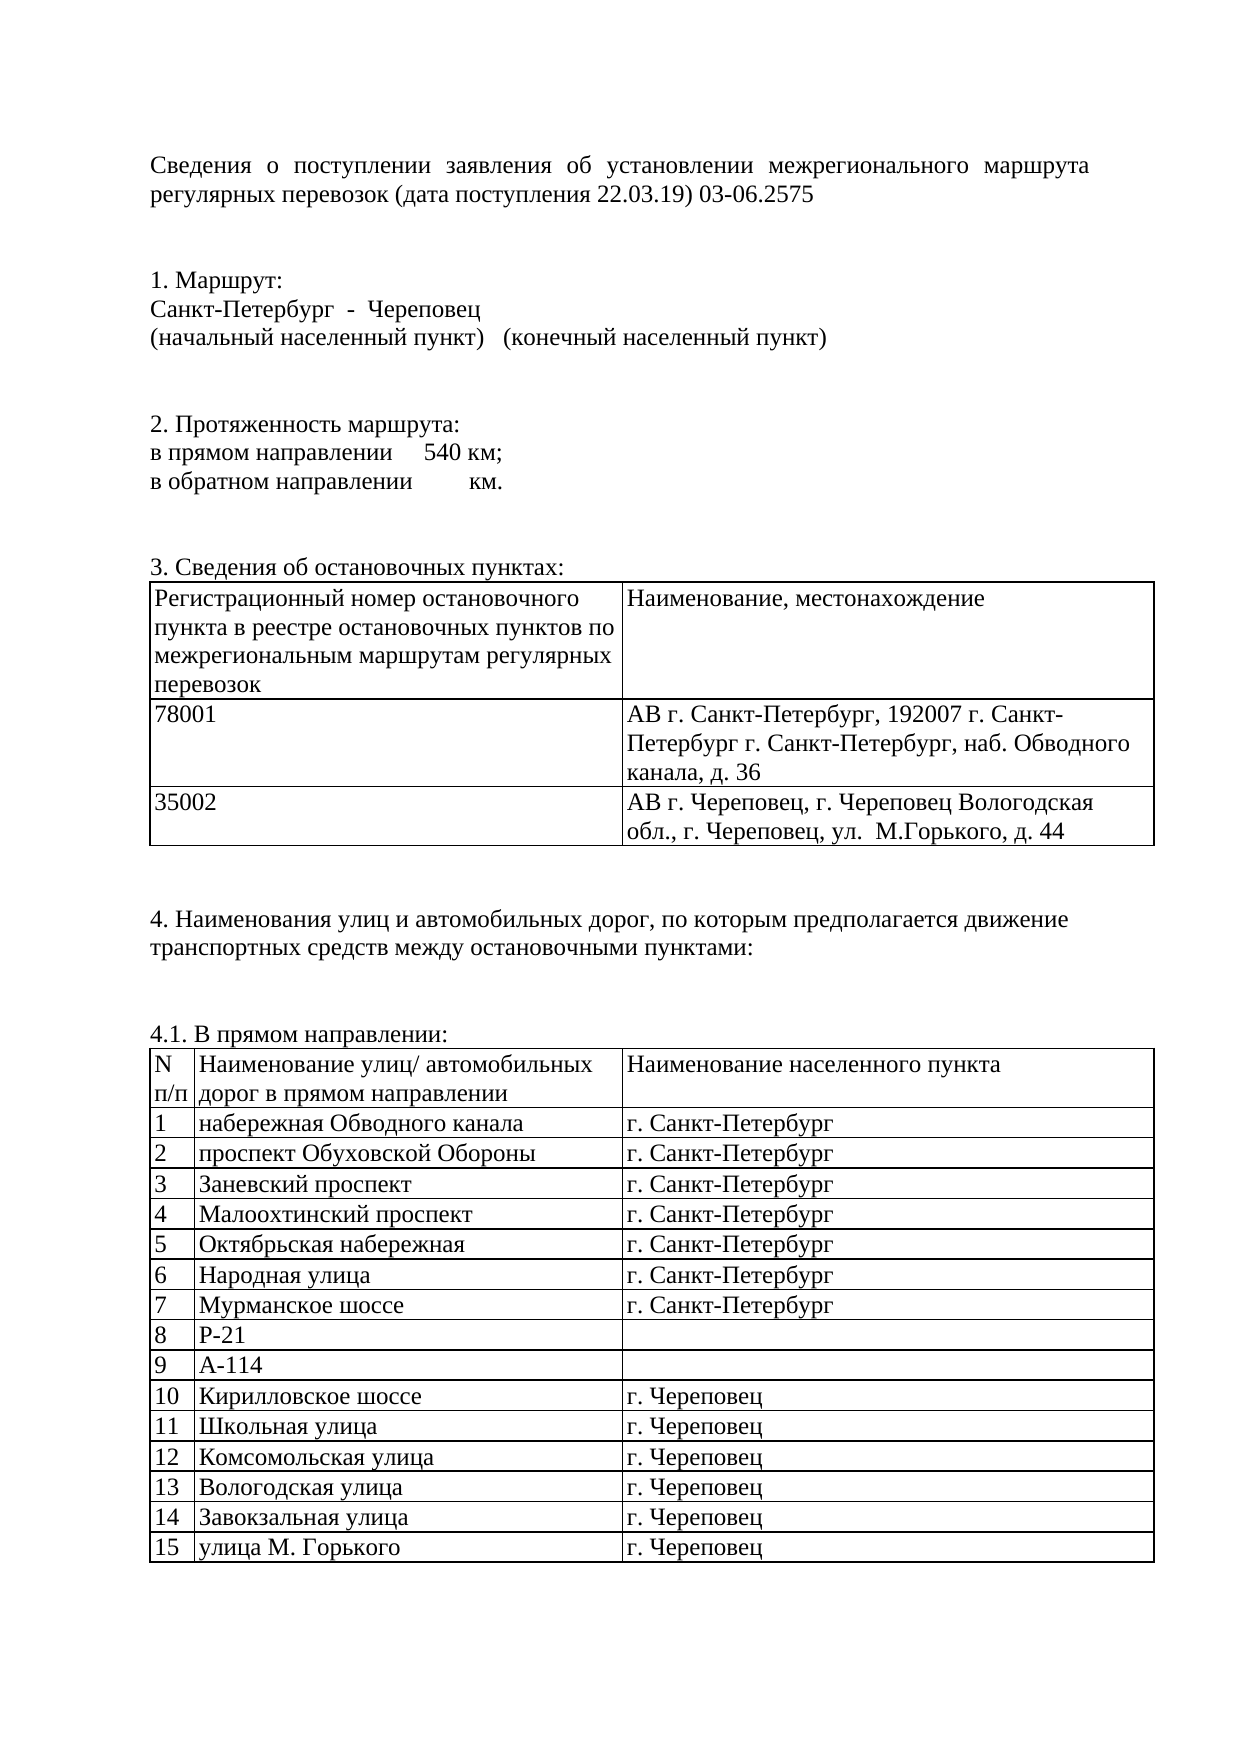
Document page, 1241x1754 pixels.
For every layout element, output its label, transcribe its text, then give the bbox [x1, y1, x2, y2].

table_cell Народная улица [195, 1260, 622, 1288]
table_cell г. Санкт-Петербург [623, 1230, 1153, 1258]
table_cell г. Санкт-Петербург [623, 1169, 1153, 1197]
table_cell 11 [151, 1411, 194, 1440]
table_cell 8 [151, 1320, 194, 1349]
table_cell 1 [151, 1108, 194, 1137]
table_cell А-114 [195, 1351, 622, 1379]
table_cell 12 [151, 1442, 194, 1470]
table_cell улица М. Горького [195, 1533, 622, 1561]
table_cell 10 [151, 1381, 194, 1410]
table_cell 15 [151, 1533, 194, 1561]
table_cell Заневский проспект [195, 1169, 622, 1197]
table_cell 13 [151, 1472, 194, 1501]
table_cell г. Санкт-Петербург [623, 1108, 1153, 1137]
table_cell г. Череповец [623, 1381, 1153, 1410]
table_cell 78001 [151, 700, 622, 786]
table_cell г. Череповец [623, 1472, 1153, 1501]
text 4. Наименования улиц и автомобильных дорог, по которым предполагается движение транспортных средств между остановочными пунктами: [150, 904, 1090, 961]
table_cell 2 [151, 1138, 194, 1167]
table_header Регистрационный номер остановочного пункта в реестре остановочных пунктов по межрегиональным маршрутам регулярных перевозок [151, 583, 622, 698]
text 1. Маршрут: [150, 265, 1090, 294]
table_cell Мурманское шоссе [195, 1290, 622, 1319]
table_cell г. Череповец [623, 1411, 1153, 1440]
text 3. Сведения об остановочных пунктах: [150, 552, 1090, 581]
table_header N п/п [151, 1049, 194, 1107]
table_cell 14 [151, 1502, 194, 1531]
text 4.1. В прямом направлении: [150, 1019, 1090, 1047]
table_cell г. Санкт-Петербург [623, 1138, 1153, 1167]
table_cell Завокзальная улица [195, 1502, 622, 1531]
table_cell [623, 1320, 1153, 1349]
table_cell 6 [151, 1260, 194, 1288]
table_cell 4 [151, 1199, 194, 1228]
table_cell Октябрьская набережная [195, 1230, 622, 1258]
table_header Наименование улиц/ автомобильных дорог в прямом направлении [195, 1049, 622, 1107]
text Санкт-Петербург - Череповец [150, 294, 1090, 322]
text (начальный населенный пункт) (конечный населенный пункт) [150, 322, 1090, 351]
text 2. Протяженность маршрута: [150, 409, 1090, 437]
table_cell Малоохтинский проспект [195, 1199, 622, 1228]
table_cell набережная Обводного канала [195, 1108, 622, 1137]
table_header Наименование, местонахождение [623, 583, 1153, 698]
text в обратном направлении км. [150, 466, 1090, 495]
text в прямом направлении 540 км; [150, 437, 1090, 466]
table_cell АВ г. Череповец, г. Череповец Вологодская обл., г. Череповец, ул. М.Горького, д. 44 [623, 787, 1153, 845]
table_cell Р-21 [195, 1320, 622, 1349]
table_cell Вологодская улица [195, 1472, 622, 1501]
table_cell г. Череповец [623, 1502, 1153, 1531]
table_cell Кирилловское шоссе [195, 1381, 622, 1410]
table_cell АВ г. Санкт-Петербург, 192007 г. Санкт-Петербург г. Санкт-Петербург, наб. Обводного канала, д. 36 [623, 700, 1153, 786]
table_cell 5 [151, 1230, 194, 1258]
table_cell 9 [151, 1351, 194, 1379]
table_header Наименование населенного пункта [623, 1049, 1153, 1107]
table_cell Школьная улица [195, 1411, 622, 1440]
table_cell г. Череповец [623, 1442, 1153, 1470]
table_cell 3 [151, 1169, 194, 1197]
table_cell проспект Обуховской Обороны [195, 1138, 622, 1167]
table_cell г. Санкт-Петербург [623, 1290, 1153, 1319]
table_cell 35002 [151, 787, 622, 845]
table_cell г. Санкт-Петербург [623, 1260, 1153, 1288]
table_cell Комсомольская улица [195, 1442, 622, 1470]
table_cell [623, 1351, 1153, 1379]
text Сведения о поступлении заявления об установлении межрегионального маршрута регулярных перевозок (дата поступления 22.03.19) 03-06.2575 [150, 150, 1090, 207]
table_cell 7 [151, 1290, 194, 1319]
table_cell г. Санкт-Петербург [623, 1199, 1153, 1228]
table_cell г. Череповец [623, 1533, 1153, 1561]
